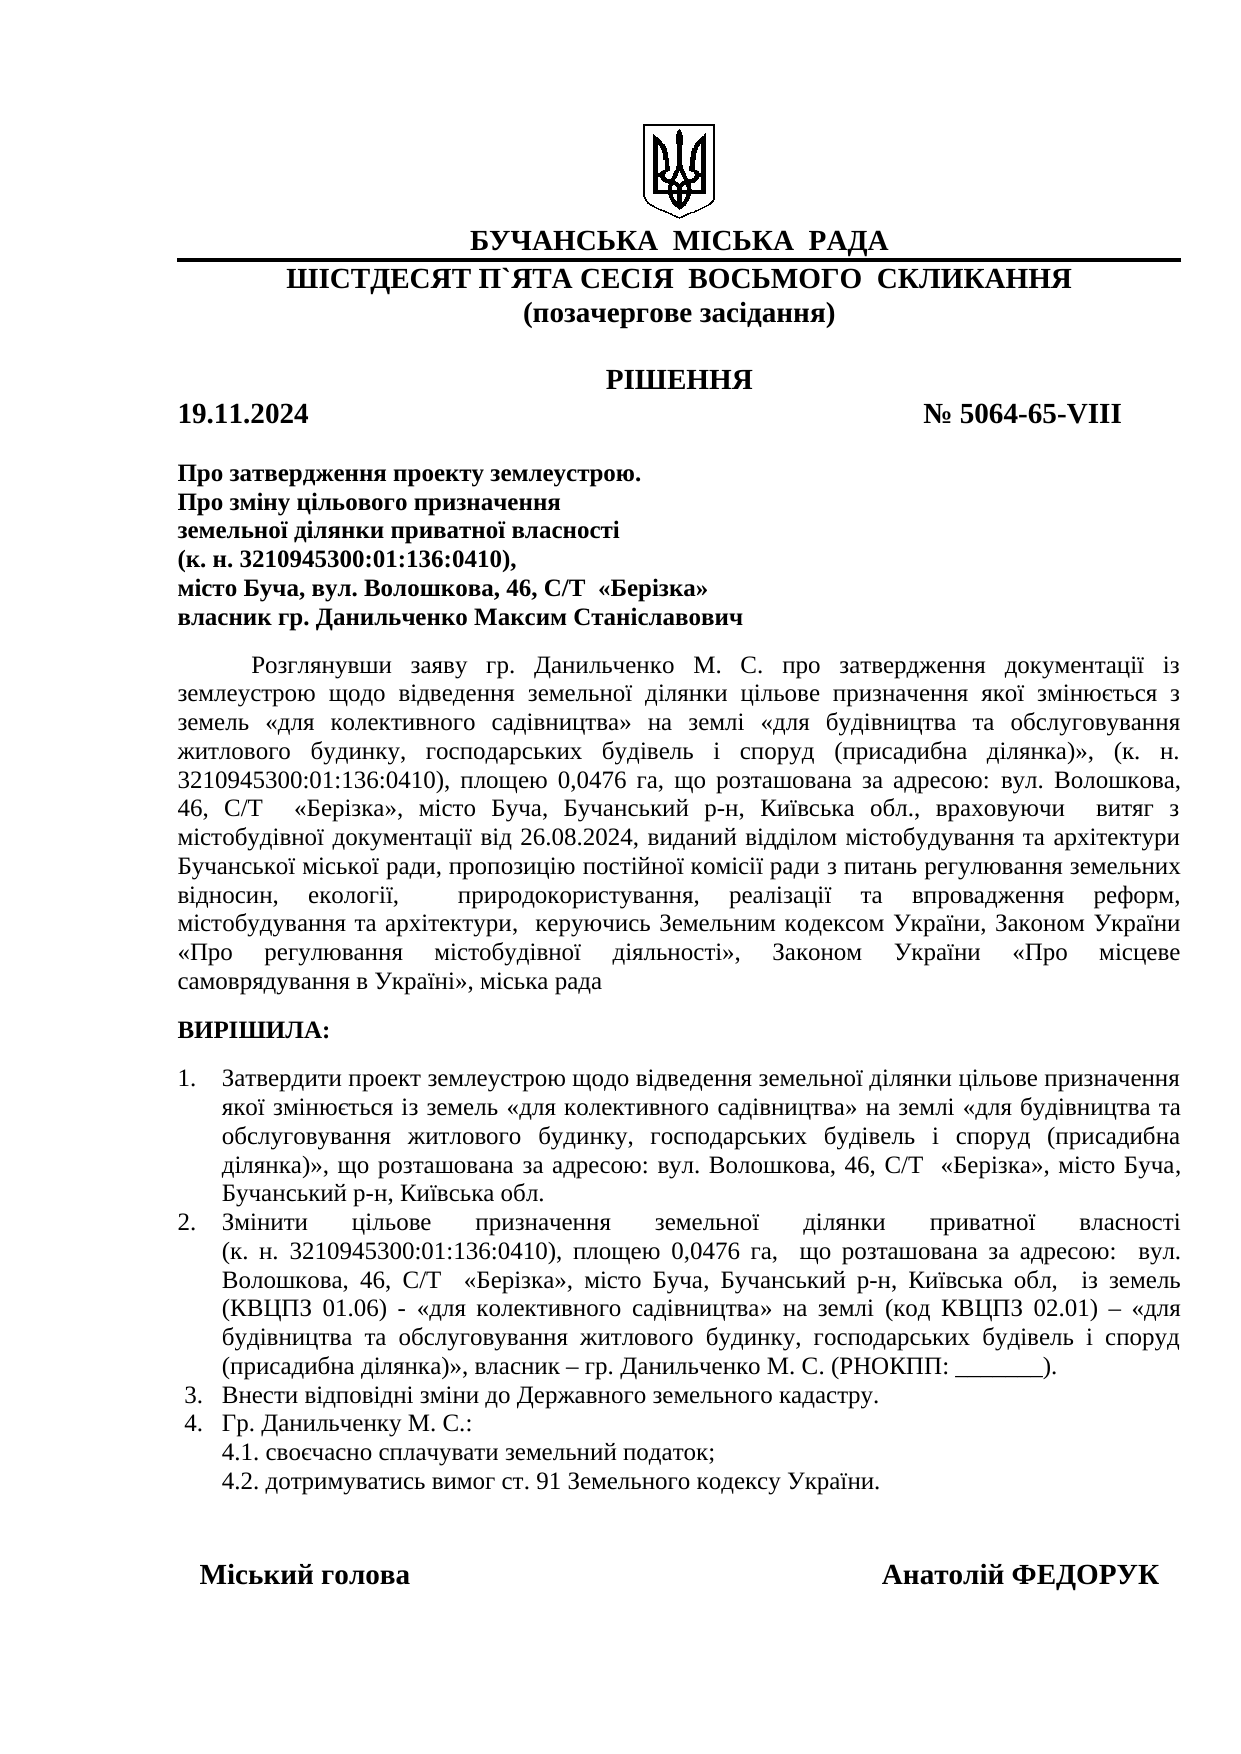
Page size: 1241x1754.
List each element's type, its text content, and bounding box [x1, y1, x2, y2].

text РІШЕННЯ [177, 362, 1181, 396]
text власник гр. Данильченко Максим Станіславович [177, 602, 768, 631]
text БУЧАНСЬКА МІСЬКА РАДА [177, 223, 1181, 258]
text Розглянувши заяву гр. Данильченко М. С. про затвердження документації із землеустрою щодо відведення земельної ділянки цільове призначення якої змінюється з земель «для колективного садівництва» на землі «для будівництва та обслуговування житлового будинку, господарських будівель і споруд (присадибна ділянка)», (к. н. 3210945300:01:136:0410), площею 0,0476 га, що розташована за адресою: вул. Волошкова, 46, С/Т «Берізка», місто Буча, Бучанський р-н, Київська обл., враховуючи витяг з містобудівної документації від 26.08.2024, виданий відділом містобудування та архітектури Бучанської міської ради, пропозицію постійної комісії ради з питань регулювання земельних відносин, екології, природокористування, реалізації та впровадження реформ, містобудування та архітектури, керуючись Земельним кодексом України, Законом України «Про регулювання містобудівної діяльності», Законом України «Про місцеве самоврядування в Україні», міська рада [177, 650, 1181, 995]
text Про зміну цільового призначення [177, 487, 738, 516]
text 19.11.2024 № 5064-65-VІІІ [177, 396, 1181, 429]
list Гр. Данильченку М. С.: [184, 1408, 1181, 1437]
list Змінити цільове призначення земельної ділянки приватної власності (к. н. 3210945300:01:136:0410), площею 0,0476 га, що розташована за адресою: вул. Волошкова, 46, С/Т «Берізка», місто Буча, Бучанський р-н, Київська обл, із земель (КВЦПЗ 01.06) - «для колективного садівництва» на землі (код КВЦПЗ 02.01) – «для будівництва та обслуговування житлового будинку, господарських будівель і споруд (присадибна ділянка)», власник – гр. Данильченко М. С. (РНОКПП: _______). [177, 1207, 1181, 1380]
text ВИРІШИЛА: [177, 1016, 1181, 1044]
text 4.1. своєчасно сплачувати земельний податок; [222, 1437, 1181, 1466]
text (к. н. 3210945300:01:136:0410), [177, 544, 738, 573]
text Про затвердження проекту землеустрою. [177, 458, 738, 487]
text (позачергове засідання) [177, 295, 1181, 329]
text ШІСТДЕСЯТ П`ЯТА СЕСІЯ ВОСЬМОГО СКЛИКАННЯ [177, 262, 1181, 295]
text 4.2. дотримуватись вимог ст. 91 Земельного кодексу України. [222, 1466, 1181, 1495]
list Внести відповідні зміни до Державного земельного кадастру. [184, 1380, 1181, 1408]
text Міський голова Анатолій ФЕДОРУК [177, 1557, 1181, 1591]
list Затвердити проект землеустрою щодо відведення земельної ділянки цільове призначення якої змінюється із земель «для колективного садівництва» на землі «для будівництва та обслуговування житлового будинку, господарських будівель і споруд (присадибна ділянка)», що розташована за адресою: вул. Волошкова, 46, С/Т «Берізка», місто Буча, Бучанський р-н, Київська обл. [177, 1063, 1181, 1207]
text місто Буча, вул. Волошкова, 46, С/Т «Берізка» [177, 573, 738, 602]
text земельної ділянки приватної власності [177, 516, 738, 544]
